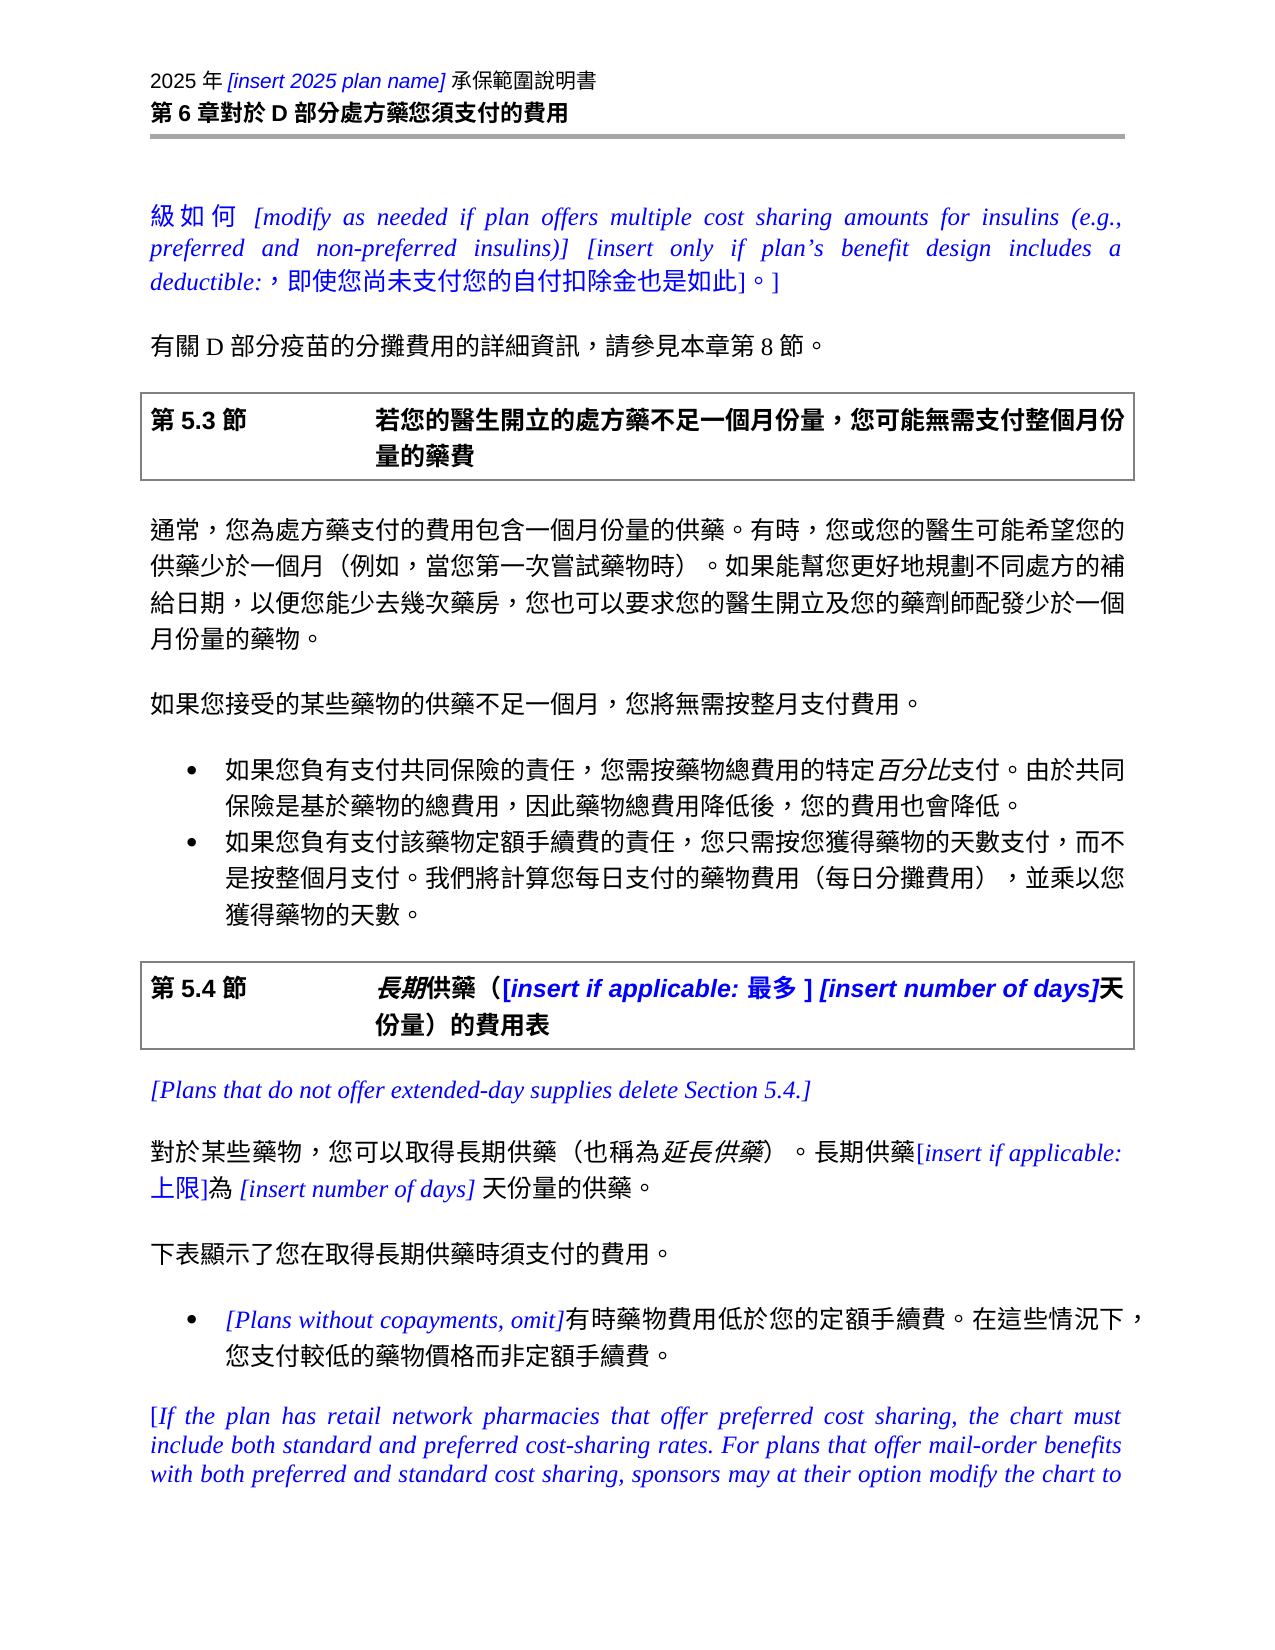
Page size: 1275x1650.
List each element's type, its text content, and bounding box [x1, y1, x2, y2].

list [Plans without copayments, omit]有時藥物費用低於您的定額手續費。在這些情況下，您支付較低的藥物價格而非定額手續費。 [187, 1409, 1125, 1482]
text 下表顯示了您在取得長期供藥時須支付的費用。 [150, 1344, 1125, 1380]
text 對於某些藥物，您可以取得長期供藥（也稱為延長供藥）。長期供藥[insert if applicable: 上限]為 [insert number of days] 天份量的供藥。 [150, 1242, 1125, 1315]
text 如果您接受的某些藥物的供藥不足一個月，您將無需按整月支付費用。 [150, 786, 1125, 822]
text 有關 D 部分疫苗的分攤費用的詳細資訊，請參見本章第 8 節。 [150, 428, 1125, 464]
text [Plans that do not offer extended-day supplies delete Section 5.4.] [150, 1184, 1125, 1213]
subtitle 第 5.3 節 若您的醫生開立的處方藥不足一個月份量，您可能無需支付整個月份量的藥費 [142, 496, 1133, 581]
text [Plans that offer cost sharing for insulin that differs from the cost sharing for other drugs on the same tier, insert the following footnote: 對於承保的每種胰島素產品的一個月供應量，您支付的費用不會超過 $35[update the cost sharing amount, if lower than $35]，無論分攤費用等級如何 [modify as needed if plan offers multiple cost sharing amounts for insulins (e.g., preferred and non-preferred insulins)] [insert only if plan’s benefit design includes a deductible:，即使您尚未支付您的自付扣除金也是如此]。] [150, 196, 1125, 399]
subtitle 第 5.4 節 長期供藥（[insert if applicable: 最多 ] [insert number of days]天份量）的費用表 [142, 1072, 1133, 1157]
list 如果您負有支付共同保險的責任，您需按藥物總費用的特定百分比支付。由於共同保險是基於藥物的總費用，因此藥物總費用降低後，您的費用也會降低。 [187, 851, 1125, 924]
list 如果您負有支付該藥物定額手續費的責任，您只需按您獲得藥物的天數支付，而不是按整個月支付。我們將計算您每日支付的藥物費用（每日分攤費用），並乘以您獲得藥物的天數。 [187, 936, 1125, 1045]
text 通常，您為處方藥支付的費用包含一個月份量的供藥。有時，您或您的醫生可能希望您的供藥少於一個月（例如，當您第一次嘗試藥物時）。如果能幫您更好地規劃不同處方的補給日期，以便您能少去幾次藥房，您也可以要求您的醫生開立及您的藥劑師配發少於一個月份量的藥物。 [150, 612, 1125, 757]
